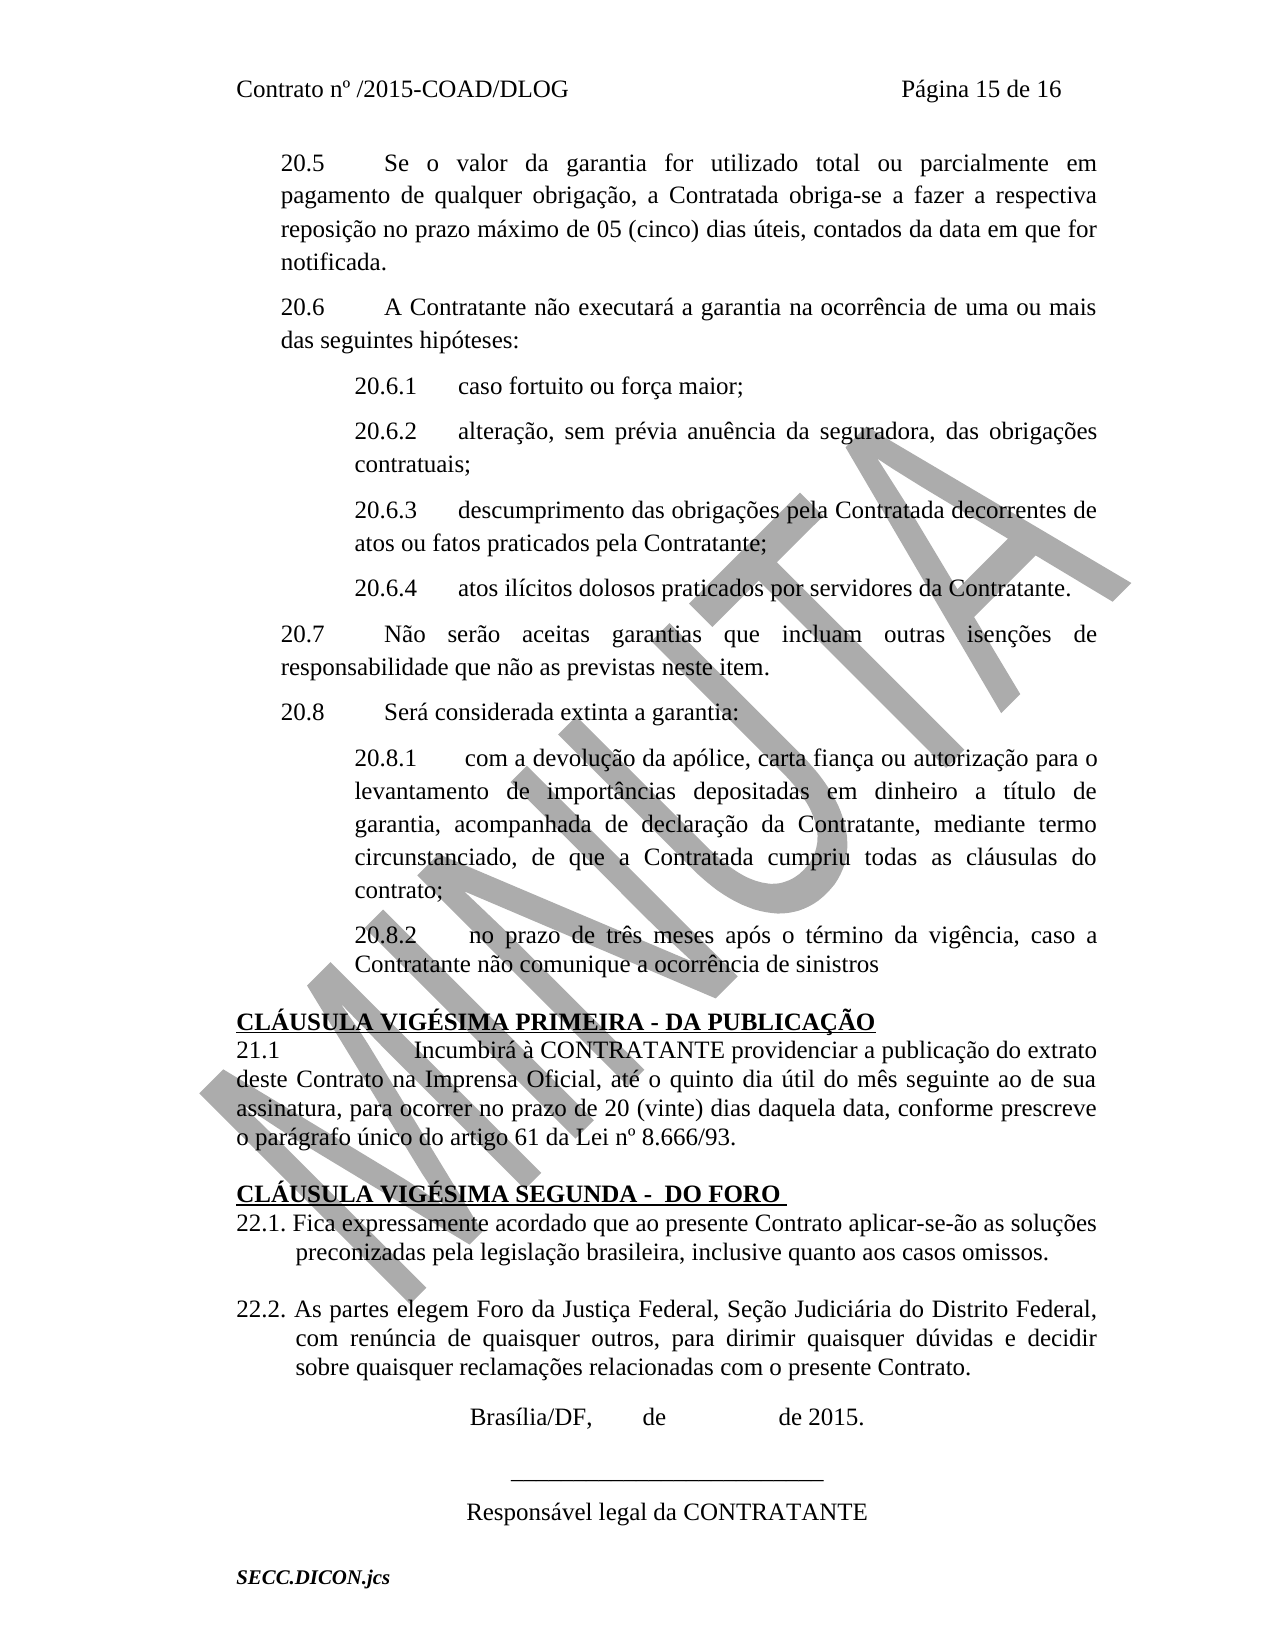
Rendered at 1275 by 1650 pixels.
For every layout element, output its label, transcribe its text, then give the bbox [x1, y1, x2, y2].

list alteração, sem prévia anuência da seguradora, das obrigações contratuais; [354, 416, 1098, 478]
text 21.1 Incumbirá à CONTRATANTE providenciar a publicação do extrato deste Contrato na Imprensa Oficial, até o quinto dia útil do mês seguinte ao de sua assinatura, para ocorrer no prazo de 20 (vinte) dias daquela data, conforme prescreve o parágrafo único do artigo 61 da Lei nº 8.666/93. [236, 1036, 1098, 1151]
list Será considerada extinta a garantia: [281, 697, 1098, 726]
list caso fortuito ou força maior; [354, 371, 1098, 399]
text 22.2. As partes elegem Foro da Justiça Federal, Seção Judiciária do Distrito Federal, com renúncia de quaisquer outros, para dirimir quaisquer dúvidas e decidir sobre quaisquer reclamações relacionadas com o presente Contrato. [236, 1294, 1098, 1381]
list Se o valor da garantia for utilizado total ou parcialmente em pagamento de qualquer obrigação, a Contratada obriga-se a fazer a respectiva reposição no prazo máximo de 05 (cinco) dias úteis, contados da data em que for notificada. [281, 148, 1098, 275]
list com a devolução da apólice, carta fiança ou autorização para o levantamento de importâncias depositadas em dinheiro a título de garantia, acompanhada de declaração da Contratante, mediante termo circunstanciado, de que a Contratada cumpriu todas as cláusulas do contrato; [354, 743, 1098, 904]
text _________________________ [236, 1456, 1098, 1484]
list atos ilícitos dolosos praticados por servidores da Contratante. [354, 573, 1098, 602]
text Responsável legal da CONTRATANTE [236, 1497, 1098, 1526]
text 22.1. Fica expressamente acordado que ao presente Contrato aplicar-se-ão as soluções preconizadas pela legislação brasileira, inclusive quanto aos casos omissos. [236, 1208, 1098, 1266]
list Não serão aceitas garantias que incluam outras isenções de responsabilidade que não as previstas neste item. [281, 619, 1098, 681]
list descumprimento das obrigações pela Contratada decorrentes de atos ou fatos praticados pela Contratante; [354, 495, 1098, 557]
text Brasília/DF, de de 2015. [236, 1406, 1098, 1431]
list A Contratante não executará a garantia na ocorrência de uma ou mais das seguintes hipóteses: [281, 292, 1098, 354]
text 20.8.2 no prazo de três meses após o término da vigência, caso a Contratante não comunique a ocorrência de sinistros [354, 921, 1098, 978]
text CLÁUSULA VIGÉSIMA SEGUNDA - DO FORO [236, 1179, 1098, 1208]
text CLÁUSULA VIGÉSIMA PRIMEIRA - DA PUBLICAÇÃO [236, 1007, 1098, 1036]
